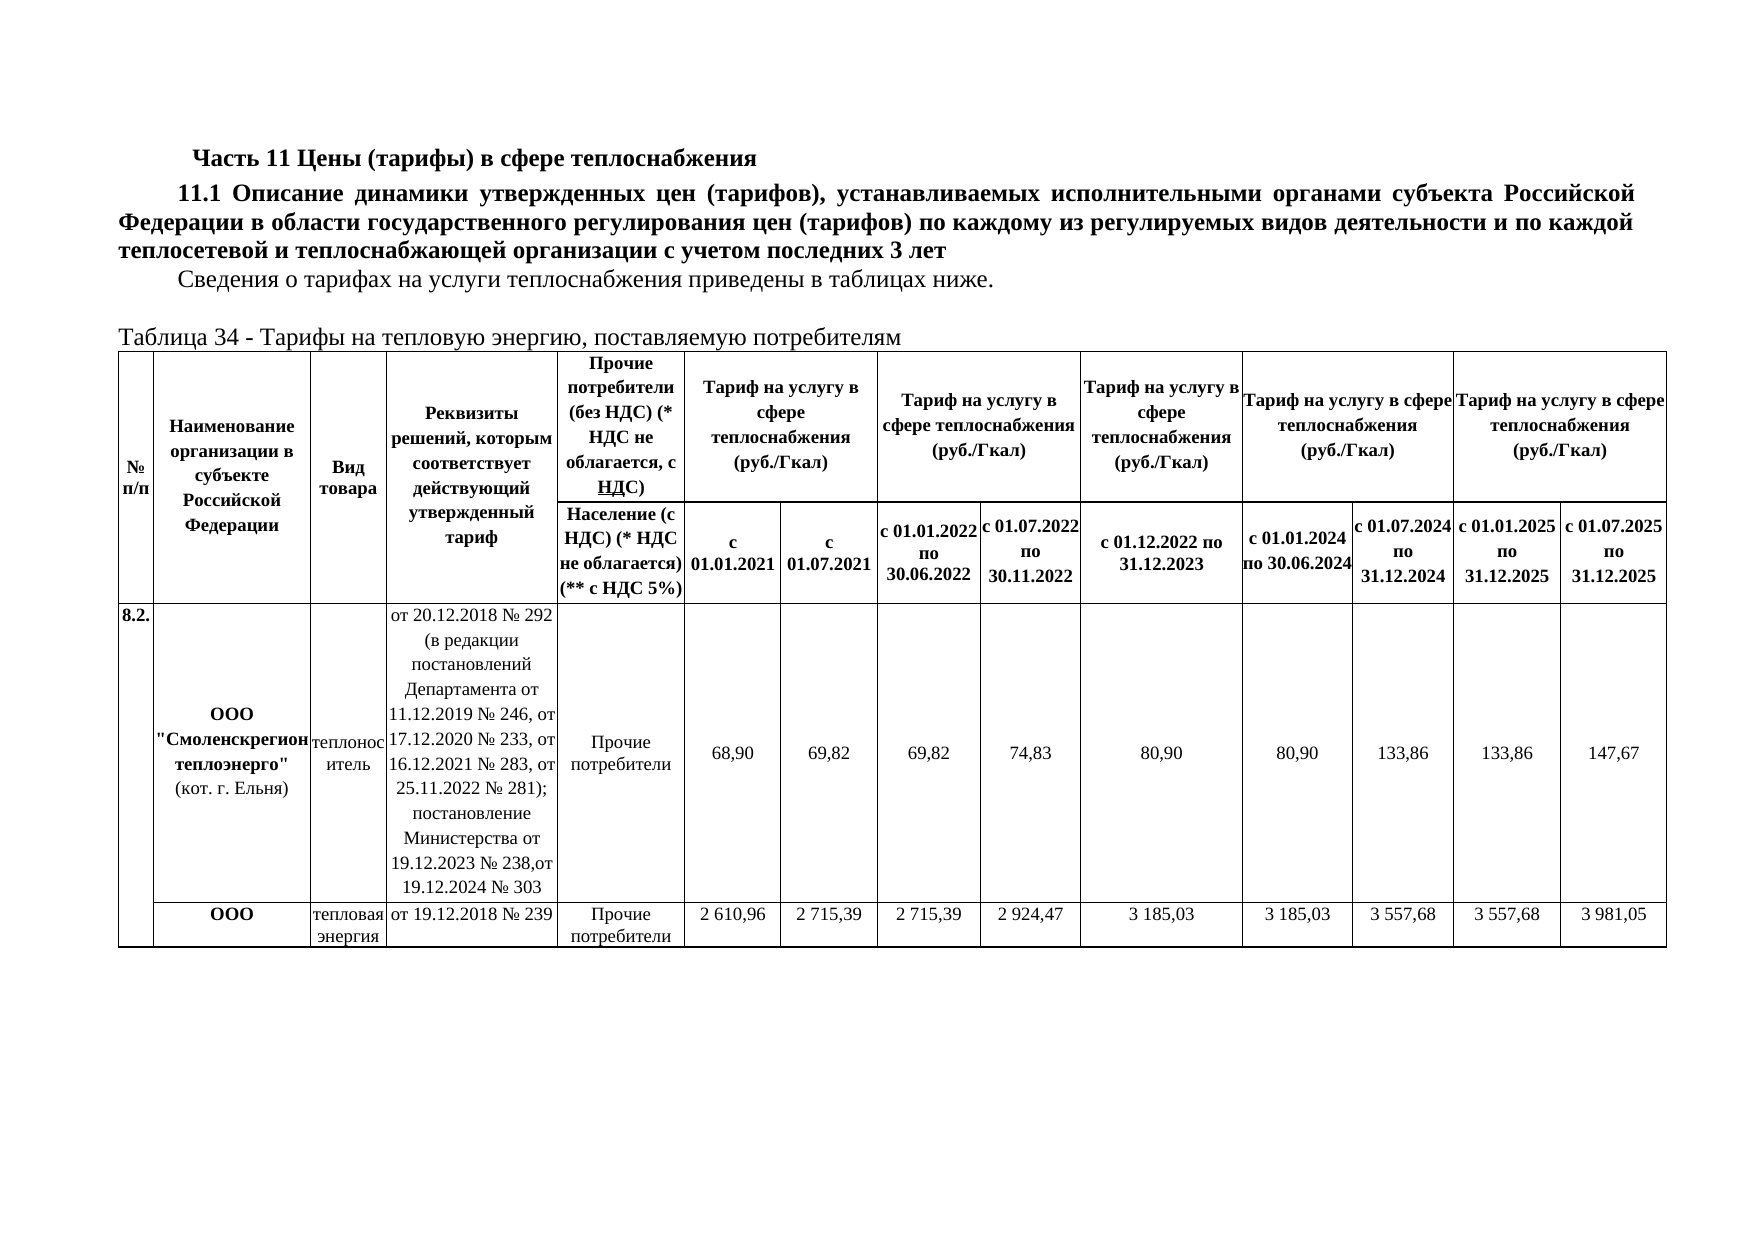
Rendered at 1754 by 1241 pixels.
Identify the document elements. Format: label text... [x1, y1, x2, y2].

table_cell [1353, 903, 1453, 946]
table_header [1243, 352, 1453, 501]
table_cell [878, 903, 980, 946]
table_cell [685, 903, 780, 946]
subtitle 11.1 Описание динамики утвержденных цен (тарифов), устанавливаемых исполнительными органами субъекта Российской Федерации в области государственного регулирования цен (тарифов) по каждому из регулируемых видов деятельности и по каждой теплосетевой и теплоснабжающей организации с учетом последних 3 лет [118, 178, 1636, 264]
subtitle Часть 11 Цены (тарифы) в сфере теплоснабжения [118, 143, 1636, 172]
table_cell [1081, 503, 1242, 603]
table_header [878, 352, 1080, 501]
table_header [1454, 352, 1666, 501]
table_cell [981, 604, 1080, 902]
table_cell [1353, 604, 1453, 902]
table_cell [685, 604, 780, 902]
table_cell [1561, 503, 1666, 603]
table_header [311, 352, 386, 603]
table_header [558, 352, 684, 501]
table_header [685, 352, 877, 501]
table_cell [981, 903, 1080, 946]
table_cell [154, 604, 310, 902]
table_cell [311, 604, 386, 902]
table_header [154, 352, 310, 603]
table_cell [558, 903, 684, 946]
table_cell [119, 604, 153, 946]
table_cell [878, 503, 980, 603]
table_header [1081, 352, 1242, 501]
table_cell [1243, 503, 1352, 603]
text Сведения о тарифах на услуги теплоснабжения приведены в таблицах ниже. [118, 264, 1636, 293]
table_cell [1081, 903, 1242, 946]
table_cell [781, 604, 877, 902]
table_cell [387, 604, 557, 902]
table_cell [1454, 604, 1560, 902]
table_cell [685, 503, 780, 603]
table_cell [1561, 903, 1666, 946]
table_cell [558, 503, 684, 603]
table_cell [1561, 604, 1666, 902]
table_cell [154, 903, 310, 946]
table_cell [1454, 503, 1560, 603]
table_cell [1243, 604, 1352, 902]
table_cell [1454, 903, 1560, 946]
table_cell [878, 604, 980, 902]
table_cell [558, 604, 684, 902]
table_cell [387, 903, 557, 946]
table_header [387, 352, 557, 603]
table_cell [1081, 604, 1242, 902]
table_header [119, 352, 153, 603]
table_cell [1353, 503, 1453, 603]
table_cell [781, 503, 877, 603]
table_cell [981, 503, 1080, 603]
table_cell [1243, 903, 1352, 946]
text Таблица 34 - Тарифы на тепловую энергию, поставляемую потребителям [118, 322, 1636, 351]
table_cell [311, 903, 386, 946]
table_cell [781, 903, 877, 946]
